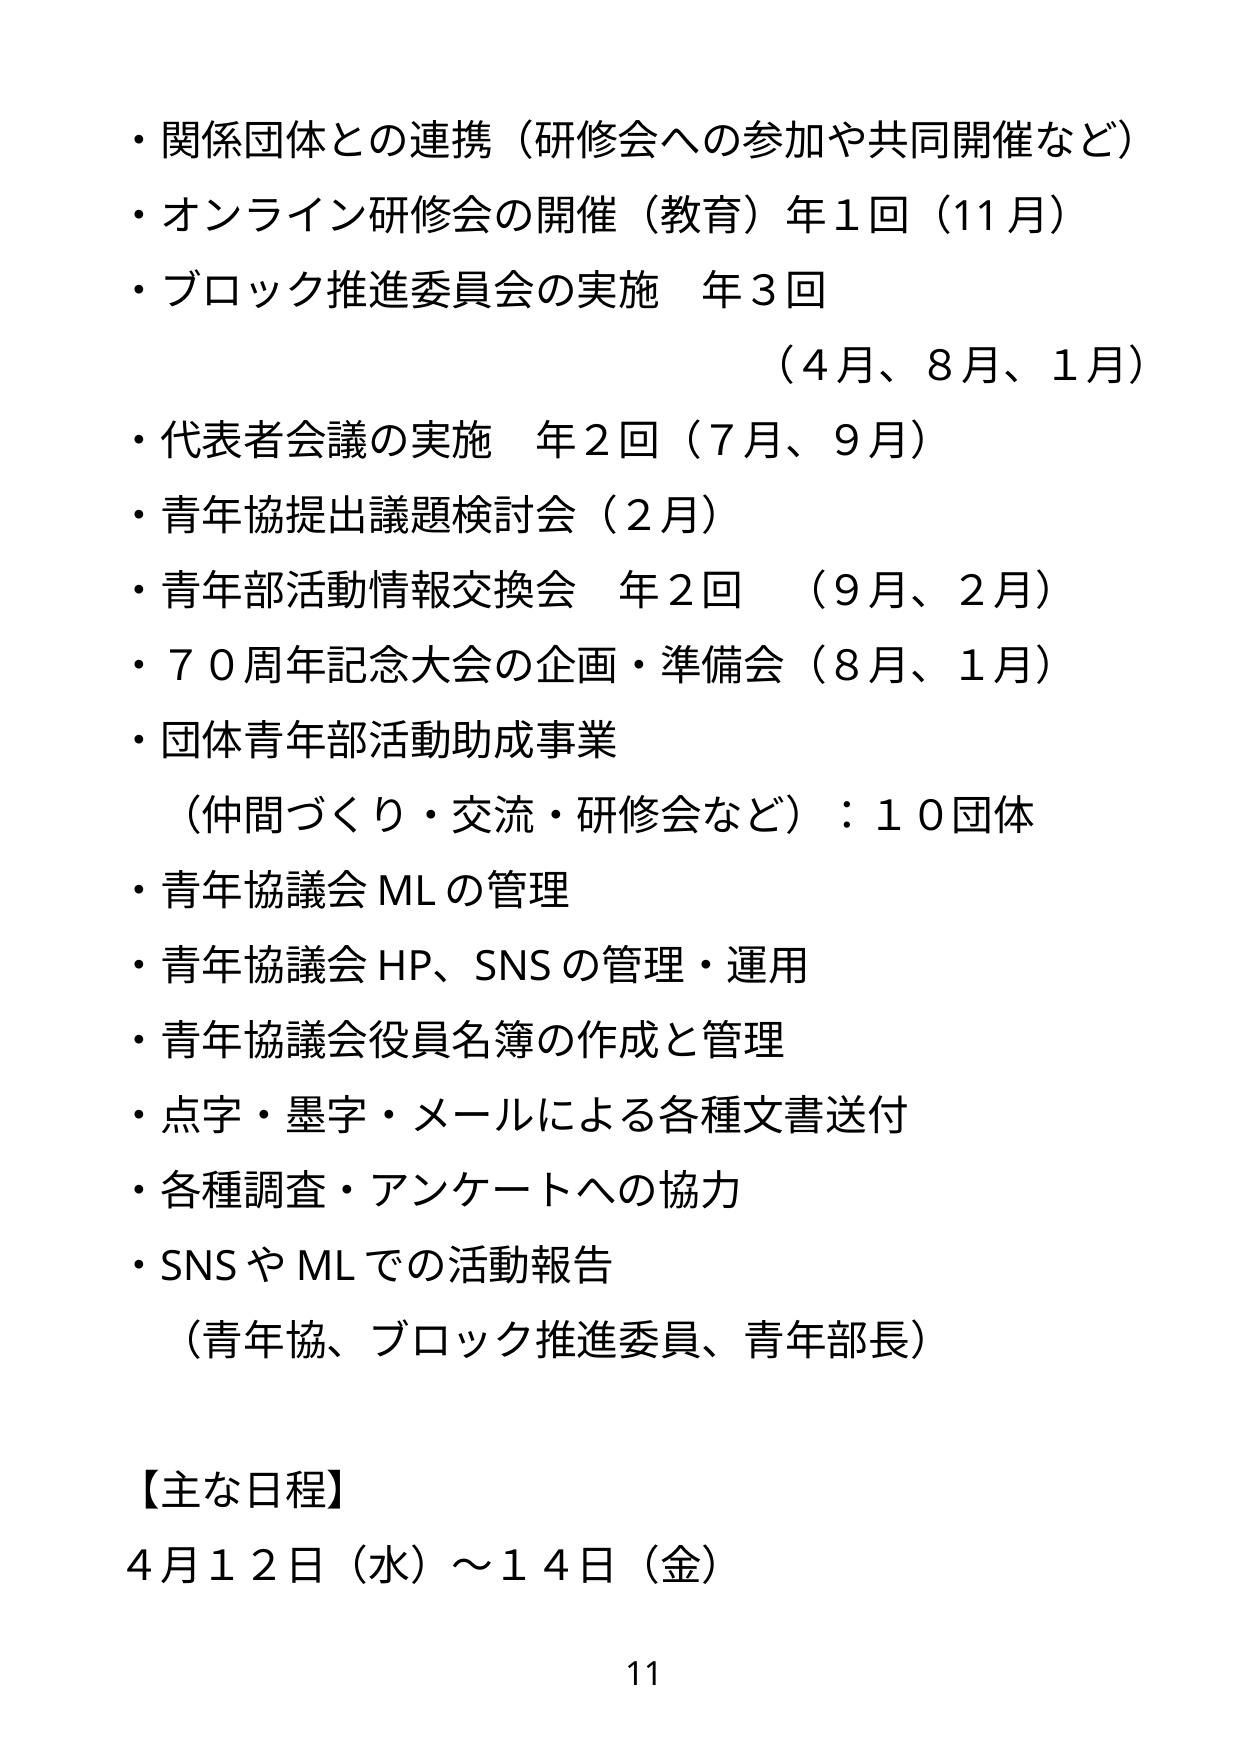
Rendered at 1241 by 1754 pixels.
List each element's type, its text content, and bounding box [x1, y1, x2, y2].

text （４月、８月、１月） [118, 325, 1169, 400]
text ・各種調査・アンケートへの協力 [118, 1150, 1169, 1225]
text ・７０周年記念大会の企画・準備会（８月、１月） [118, 625, 1169, 700]
text ・点字・墨字・メールによる各種文書送付 [118, 1075, 1169, 1150]
text ・オンライン研修会の開催（教育）年１回（11月） [118, 175, 1169, 250]
text 【主な日程】 [118, 1450, 1169, 1525]
text ・青年協議会HP、SNSの管理・運用 [118, 925, 1169, 1000]
text ・青年協議会役員名簿の作成と管理 [118, 1000, 1169, 1075]
text ・代表者会議の実施 年２回（７月、９月） [118, 400, 1169, 475]
text ・青年部活動情報交換会 年２回 （９月、２月） [118, 550, 1169, 625]
text （仲間づくり・交流・研修会など）：１０団体 [118, 775, 1169, 850]
text ・青年協議会MLの管理 [118, 850, 1169, 925]
text ・SNSやMLでの活動報告 [118, 1225, 1169, 1300]
text ４月１２日（水）～１４日（金） [118, 1525, 1169, 1600]
text ・団体青年部活動助成事業 [118, 700, 1169, 775]
text （青年協、ブロック推進委員、青年部長） [118, 1300, 1169, 1375]
text ・青年協提出議題検討会（２月） [118, 475, 1169, 550]
text ・ブロック推進委員会の実施 年３回 [118, 250, 1169, 325]
text ・関係団体との連携（研修会への参加や共同開催など） [118, 100, 1169, 175]
